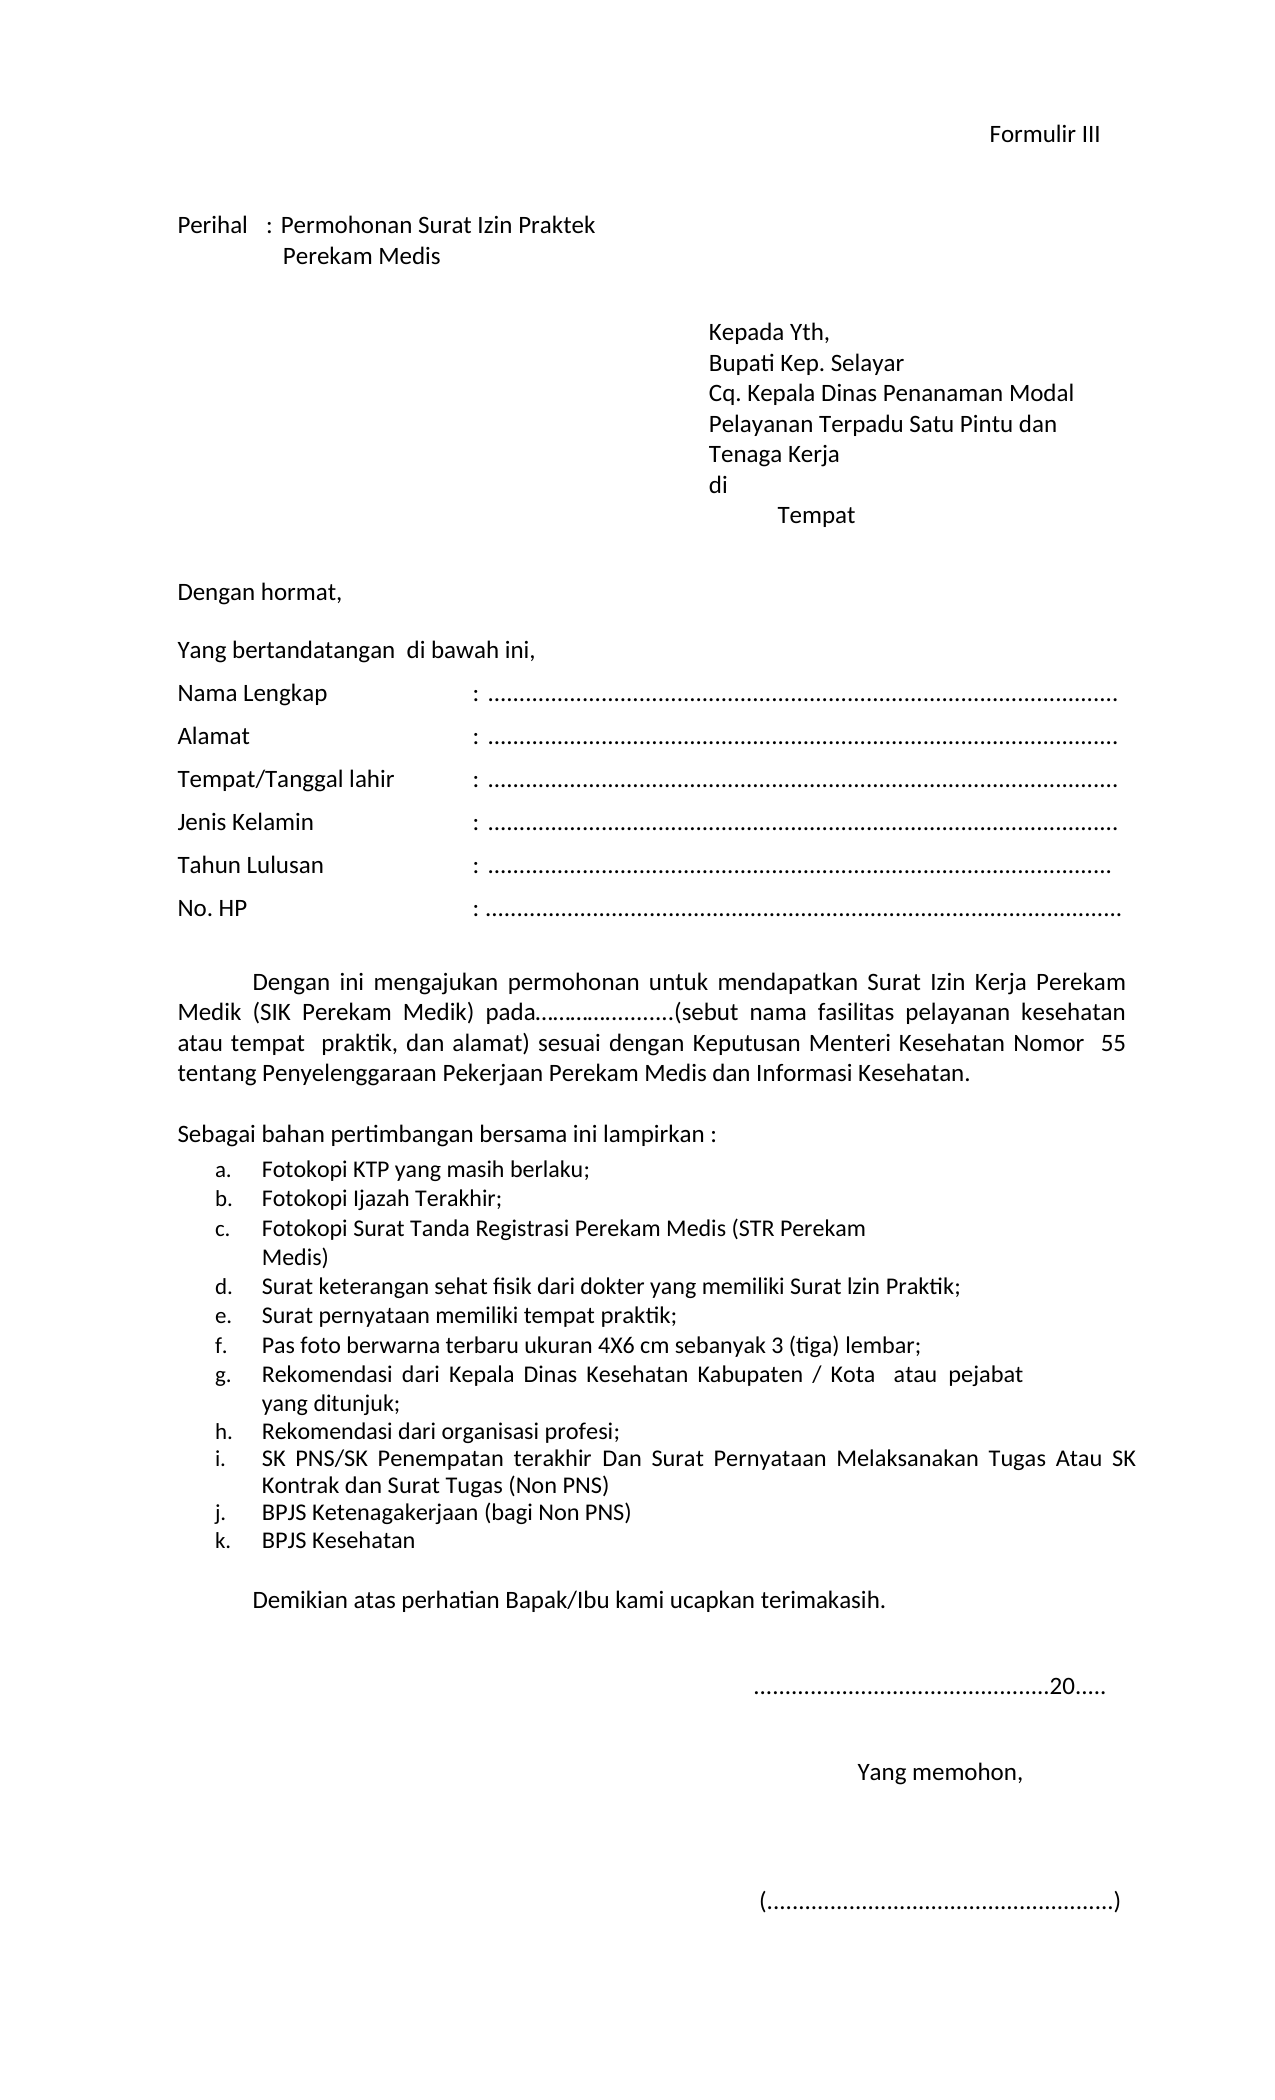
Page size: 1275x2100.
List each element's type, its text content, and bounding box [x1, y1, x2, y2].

text Dengan ini mengajukan permohonan untuk mendapatkan Surat Izin Kerja Perekam Medik (SIK Perekam Medik) pada…………...........(sebut nama fasilitas pelayanan kesehatan atau tempat praktik, dan alamat) sesuai dengan Keputusan Menteri Kesehatan Nomor 55 tentang Penyelenggaraan Pekerjaan Perekam Medis dan Informasi Kesehatan. [177, 966, 1127, 1088]
list Pas foto berwarna terbaru ukuran 4X6 cm sebanyak 3 (tiga) lembar; [215, 1330, 1023, 1359]
text Yang memohon, [753, 1756, 1127, 1787]
list BPJS Kesehatan [215, 1526, 662, 1553]
list Fotokopi Surat Tanda Registrasi Perekam Medis (STR Perekam Medis) [215, 1213, 866, 1271]
text No. HP : ..................................................................................................... [177, 892, 1127, 923]
list Rekomendasi dari Kepala Dinas Kesehatan Kabupaten / Kota atau pejabat yang ditunjuk; [215, 1359, 1023, 1418]
text Jenis Kelamin : .................................................................................................... [177, 806, 1127, 837]
list Surat keterangan sehat fisik dari dokter yang memiliki Surat lzin Praktik; [215, 1271, 1052, 1301]
text (.......................................................) [753, 1885, 1127, 1916]
list Fotokopi KTP yang masih berlaku; [215, 1154, 866, 1183]
text Tempat [177, 499, 1127, 530]
text Bupati Kep. Selayar [709, 347, 1127, 377]
list Rekomendasi dari organisasi profesi; [215, 1418, 662, 1445]
text Perekam Medis [177, 240, 1127, 271]
text Formulir III [989, 118, 1127, 149]
text Demikian atas perhatian Bapak/Ibu kami ucapkan terimakasih. [177, 1584, 1127, 1614]
text Alamat : .................................................................................................... [177, 720, 1127, 751]
text Pelayanan Terpadu Satu Pintu dan [709, 408, 1127, 438]
text Sebagai bahan pertimbangan bersama ini lampirkan : [177, 1118, 1127, 1149]
list SK PNS/SK Penempatan terakhir Dan Surat Pernyataan Melaksanakan Tugas Atau SK Kontrak dan Surat Tugas (Non PNS) [215, 1445, 1137, 1499]
text Kepada Yth, [709, 316, 1127, 347]
text Yang bertandatangan di bawah ini, [177, 634, 1127, 664]
list BPJS Ketenagakerjaan (bagi Non PNS) [215, 1499, 662, 1526]
text Cq. Kepala Dinas Penanaman Modal [709, 377, 1127, 408]
text Nama Lengkap : .................................................................................................... [177, 677, 1127, 707]
text Perihal : Permohonan Surat Izin Praktek [177, 209, 1127, 240]
text di [709, 469, 1127, 499]
text Tahun Lulusan : ................................................................................................... [177, 849, 1127, 879]
list Fotokopi Ijazah Terakhir; [215, 1183, 866, 1213]
text Dengan hormat, [177, 576, 1127, 606]
text Tempat/Tanggal lahir : .................................................................................................... [177, 763, 1127, 793]
list Surat pernyataan memiliki tempat praktik; [215, 1301, 716, 1330]
text Tenaga Kerja [709, 438, 1127, 469]
text ...............................................20..... [753, 1670, 1127, 1701]
